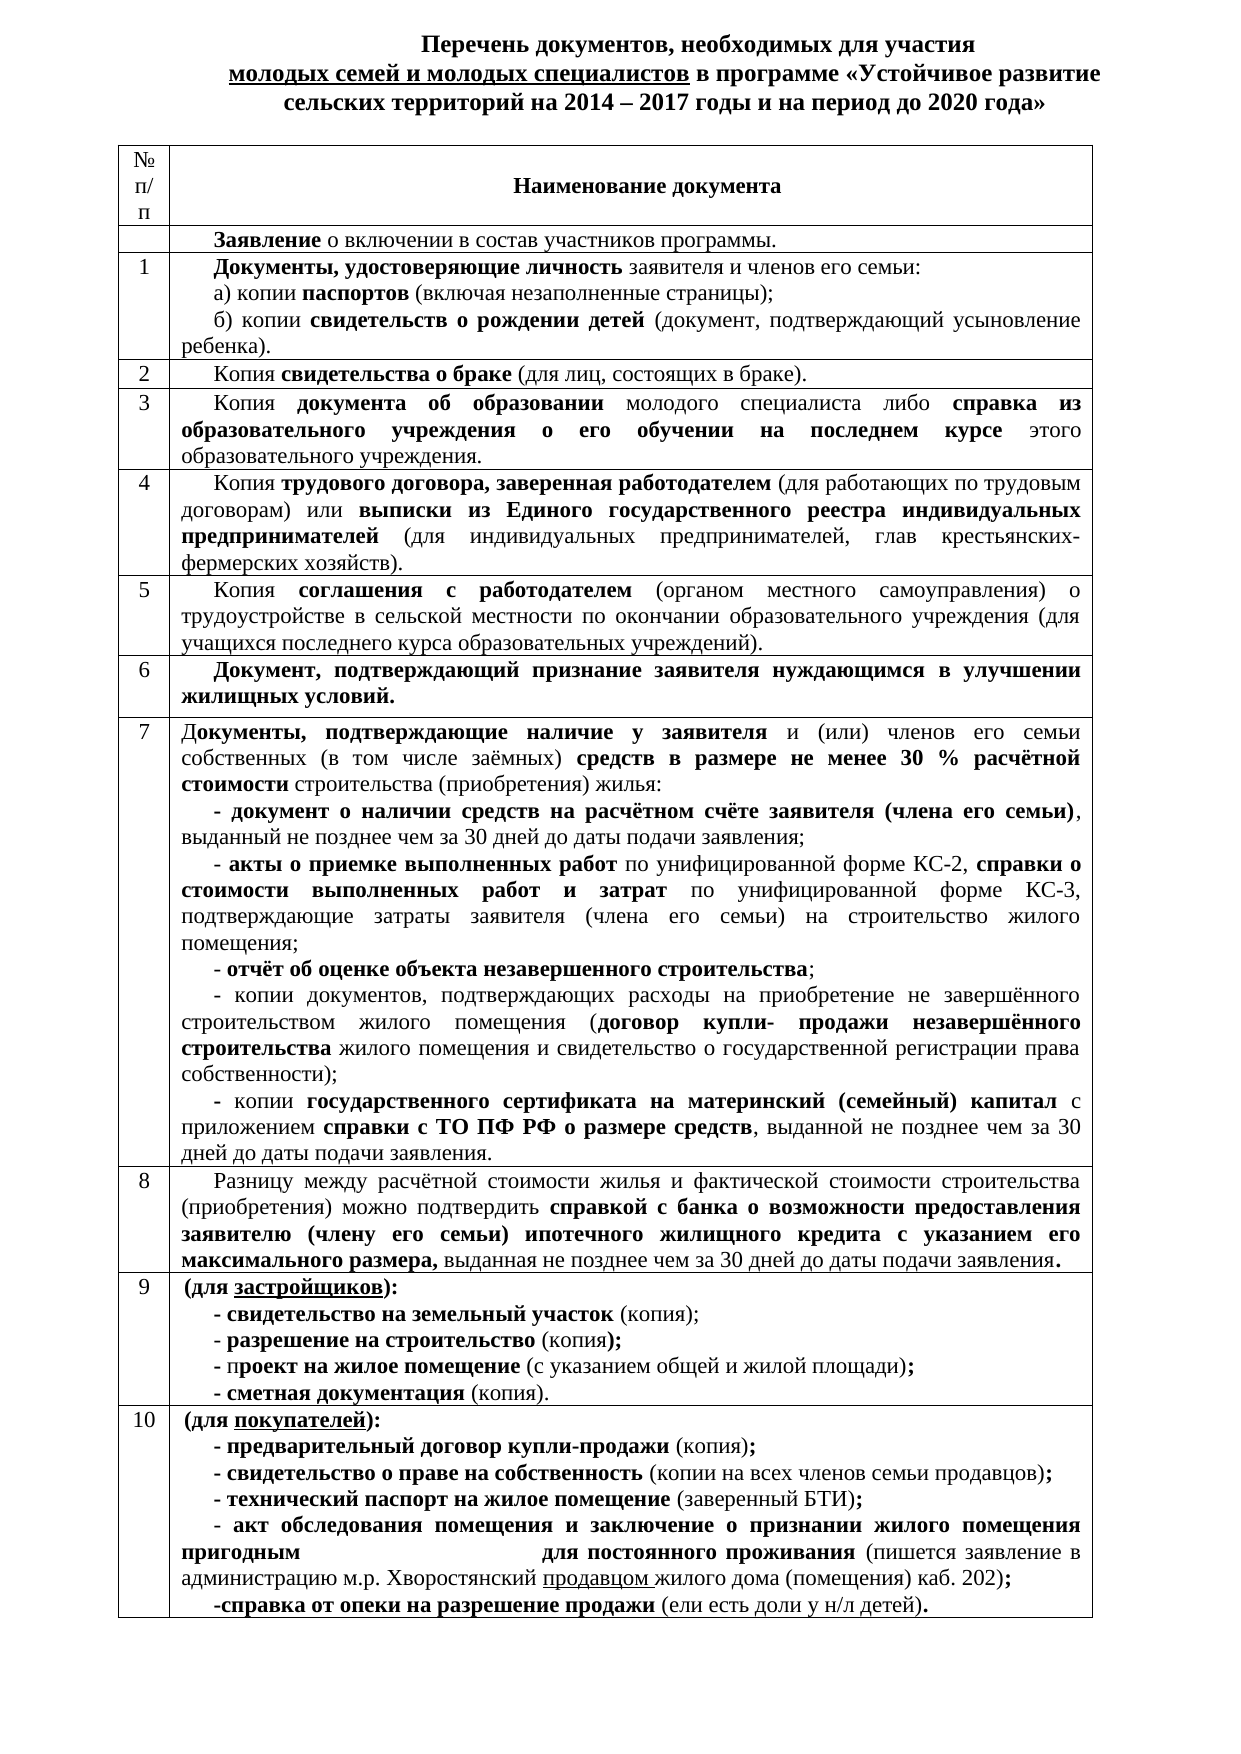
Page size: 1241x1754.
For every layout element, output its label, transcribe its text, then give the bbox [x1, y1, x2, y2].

table_cell [119, 226, 169, 252]
table_cell Заявление о включении в состав участников программы. [170, 226, 1092, 252]
table_cell (для покупателей): - предварительный договор купли-продажи (копия); - свидетельство о праве на собственность (копии на всех членов семьи продавцов); - технический паспорт на жилое помещение (заверенный БТИ); - акт обследования помещения и заключение о признании жилого помещения пригодным для постоянного проживания (пишется заявление в администрацию м.р. Хворостянский продавцом жилого дома (помещения) каб. 202); -справка от опеки на разрешение продажи (ели есть доли у н/л детей). [170, 1406, 1092, 1617]
table_cell Документ, подтверждающий признание заявителя нуждающимся в улучшении жилищных условий. [170, 656, 1092, 717]
table_header № п/п [119, 146, 169, 225]
table_cell Копия документа об образовании молодого специалиста либо справка из образовательного учреждения о его обучении на последнем курсе этого образовательного учреждения. [170, 389, 1092, 468]
table_cell Копия соглашения с работодателем (органом местного самоуправления) о трудоустройстве в сельской местности по окончании образовательного учреждения (для учащихся последнего курса образовательных учреждений). [170, 576, 1092, 655]
table_cell 2 [119, 360, 169, 388]
table_cell 4 [119, 470, 169, 575]
table_header Наименование документа [170, 146, 1092, 225]
table_cell Разницу между расчётной стоимости жилья и фактической стоимости строительства (приобретения) можно подтвердить справкой с банка о возможности предоставления заявителю (члену его семьи) ипотечного жилищного кредита с указанием его максимального размера, выданная не позднее чем за 30 дней до даты подачи заявления. [170, 1167, 1092, 1272]
table_cell 1 [119, 253, 169, 358]
table_cell 5 [119, 576, 169, 655]
table_cell Документы, подтверждающие наличие у заявителя и (или) членов его семьи собственных (в том числе заёмных) средств в размере не менее 30 % расчётной стоимости строительства (приобретения) жилья: - документ о наличии средств на расчётном счёте заявителя (члена его семьи), выданный не позднее чем за 30 дней до даты подачи заявления; - акты о приемке выполненных работ по унифицированной форме КС-2, справки о стоимости выполненных работ и затрат по унифицированной форме КС-3, подтверждающие затраты заявителя (члена его семьи) на строительство жилого помещения; - отчёт об оценке объекта незавершенного строительства; - копии документов, подтверждающих расходы на приобретение не завершённого строительством жилого помещения (договор купли- продажи незавершённого строительства жилого помещения и свидетельство о государственной регистрации права собственности); - копии государственного сертификата на материнский (семейный) капитал с приложением справки с ТО ПФ РФ о размере средств, выданной не позднее чем за 30 дней до даты подачи заявления. [170, 718, 1092, 1166]
table_cell Документы, удостоверяющие личность заявителя и членов его семьи: а) копии паспортов (включая незаполненные страницы); б) копии свидетельств о рождении детей (документ, подтверждающий усыновление ребенка). [170, 253, 1092, 358]
table_cell 7 [119, 718, 169, 1166]
table_cell Копия свидетельства о браке (для лиц, состоящих в браке). [170, 360, 1092, 388]
table_cell 3 [119, 389, 169, 468]
table_cell 8 [119, 1167, 169, 1272]
text Перечень документов, необходимых для участия молодых семей и молодых специалистов в программе «Устойчивое развитие сельских территорий на 2014 – 2017 годы и на период до 2020 года» [177, 29, 1152, 116]
table_cell 10 [119, 1406, 169, 1617]
table_cell (для застройщиков): - свидетельство на земельный участок (копия); - разрешение на строительство (копия); - проект на жилое помещение (с указанием общей и жилой площади); - сметная документация (копия). [170, 1273, 1092, 1405]
table_cell 6 [119, 656, 169, 717]
table_cell Копия трудового договора, заверенная работодателем (для работающих по трудовым договорам) или выписки из Единого государственного реестра индивидуальных предпринимателей (для индивидуальных предпринимателей, глав крестьянских-фермерских хозяйств). [170, 470, 1092, 575]
table_cell 9 [119, 1273, 169, 1405]
